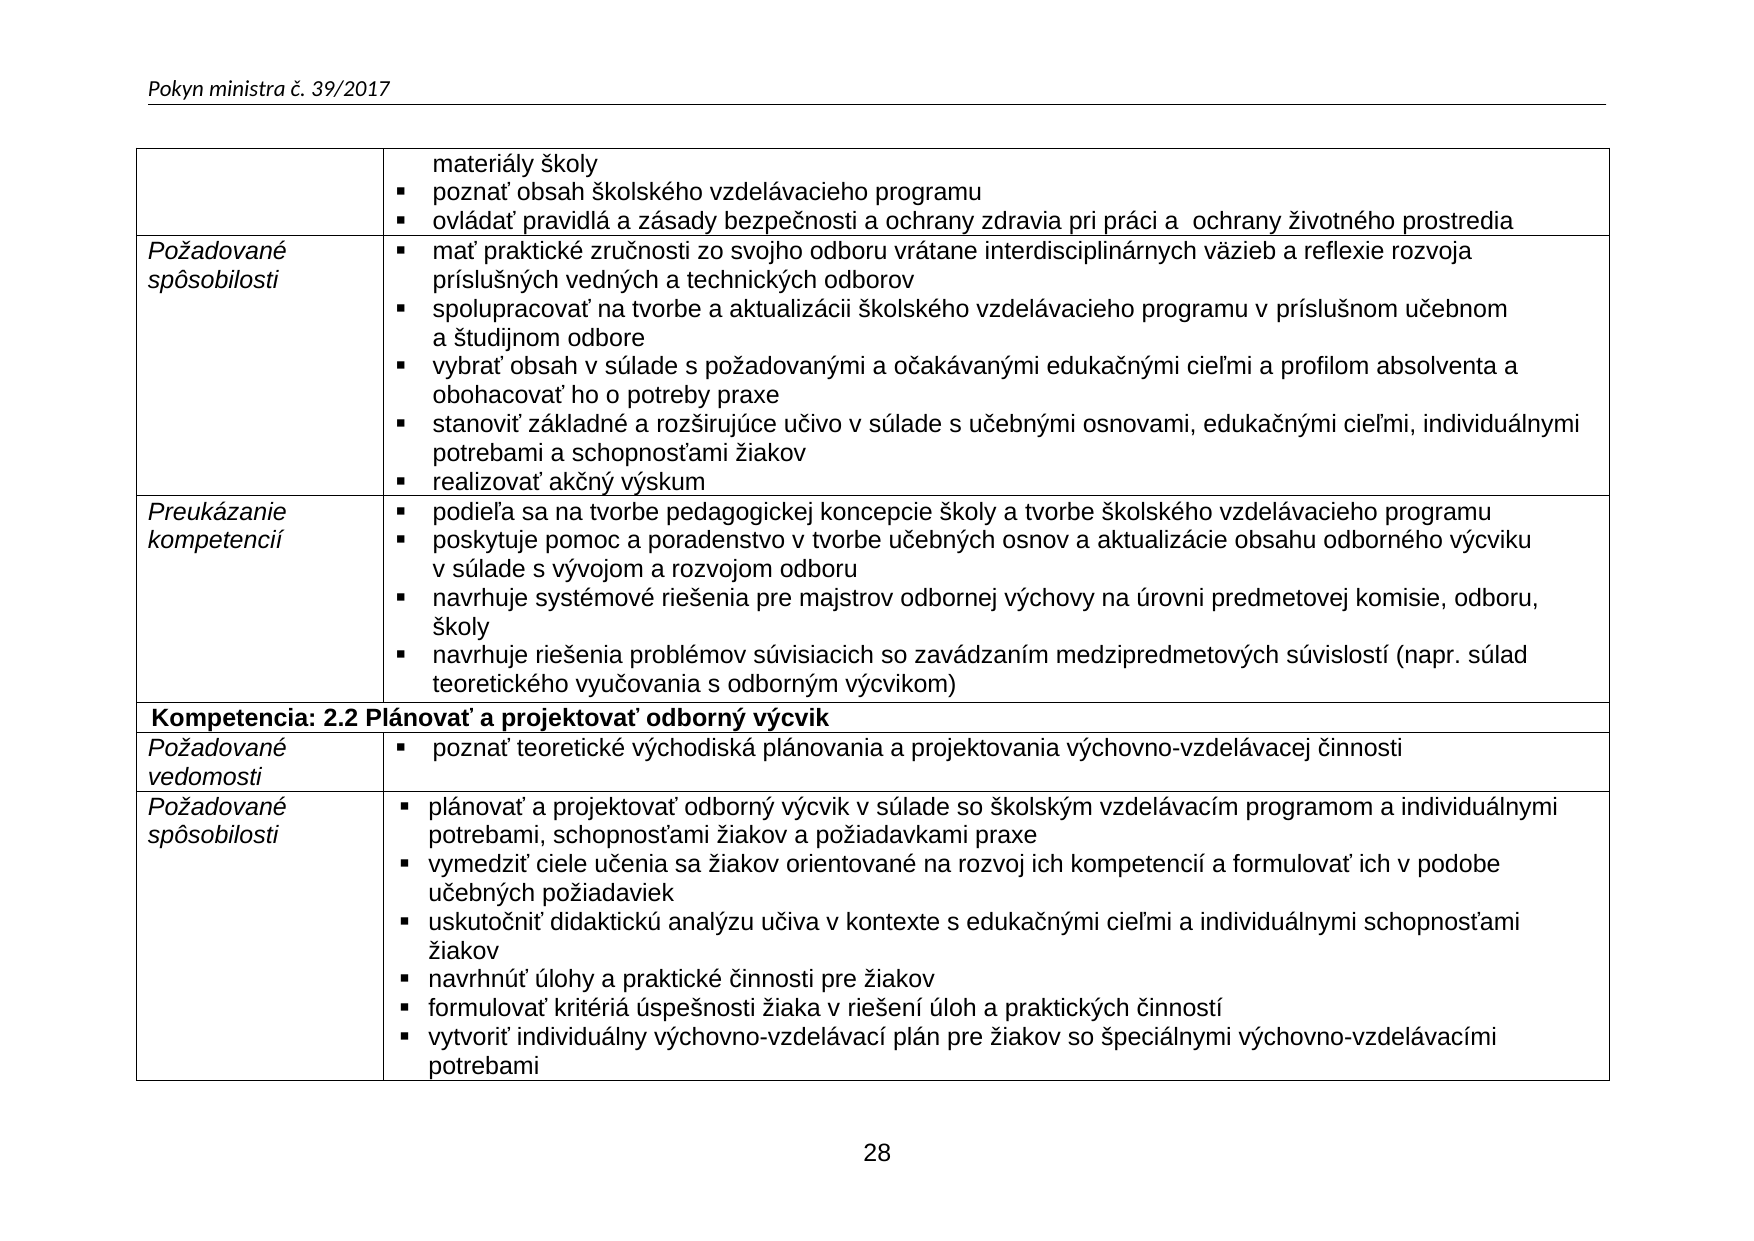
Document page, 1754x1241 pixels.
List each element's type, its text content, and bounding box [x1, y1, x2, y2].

table_cell Požadované vedomosti [137, 733, 383, 791]
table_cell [137, 149, 383, 235]
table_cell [137, 792, 383, 1080]
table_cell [384, 792, 1609, 1080]
table_cell mať praktické zručnosti zo svojho odboru vrátane interdisciplinárnych väzieb a reflexie rozvoja príslušných vedných a technických odborov spolupracovať na tvorbe a aktualizácii školského vzdelávacieho programu v príslušnom učebnom a študijnom odbore vybrať obsah v súlade s požadovanými a očakávanými edukačnými cieľmi a profilom absolventa a obohacovať ho o potreby praxe stanoviť základné a rozširujúce učivo v súlade s učebnými osnovami, edukačnými cieľmi, individuálnymi potrebami a schopnosťami žiakov realizovať akčný výskum [384, 236, 1609, 495]
table_cell Preukázanie kompetencií [137, 496, 383, 702]
table_cell Požadované spôsobilosti [137, 236, 383, 495]
table_cell poznať teoretické východiská plánovania a projektovania výchovno-vzdelávacej činnosti [384, 733, 1609, 791]
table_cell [384, 149, 1609, 235]
table_cell Kompetencia: 2.2 Plánovať a projektovať odborný výcvik [137, 703, 1609, 732]
table_cell podieľa sa na tvorbe pedagogickej koncepcie školy a tvorbe školského vzdelávacieho programu poskytuje pomoc a poradenstvo v tvorbe učebných osnov a aktualizácie obsahu odborného výcviku v súlade s vývojom a rozvojom odboru navrhuje systémové riešenia pre majstrov odbornej výchovy na úrovni predmetovej komisie, odboru, školy navrhuje riešenia problémov súvisiacich so zavádzaním medzipredmetových súvislostí (napr. súlad teoretického vyučovania s odborným výcvikom) [384, 496, 1609, 702]
